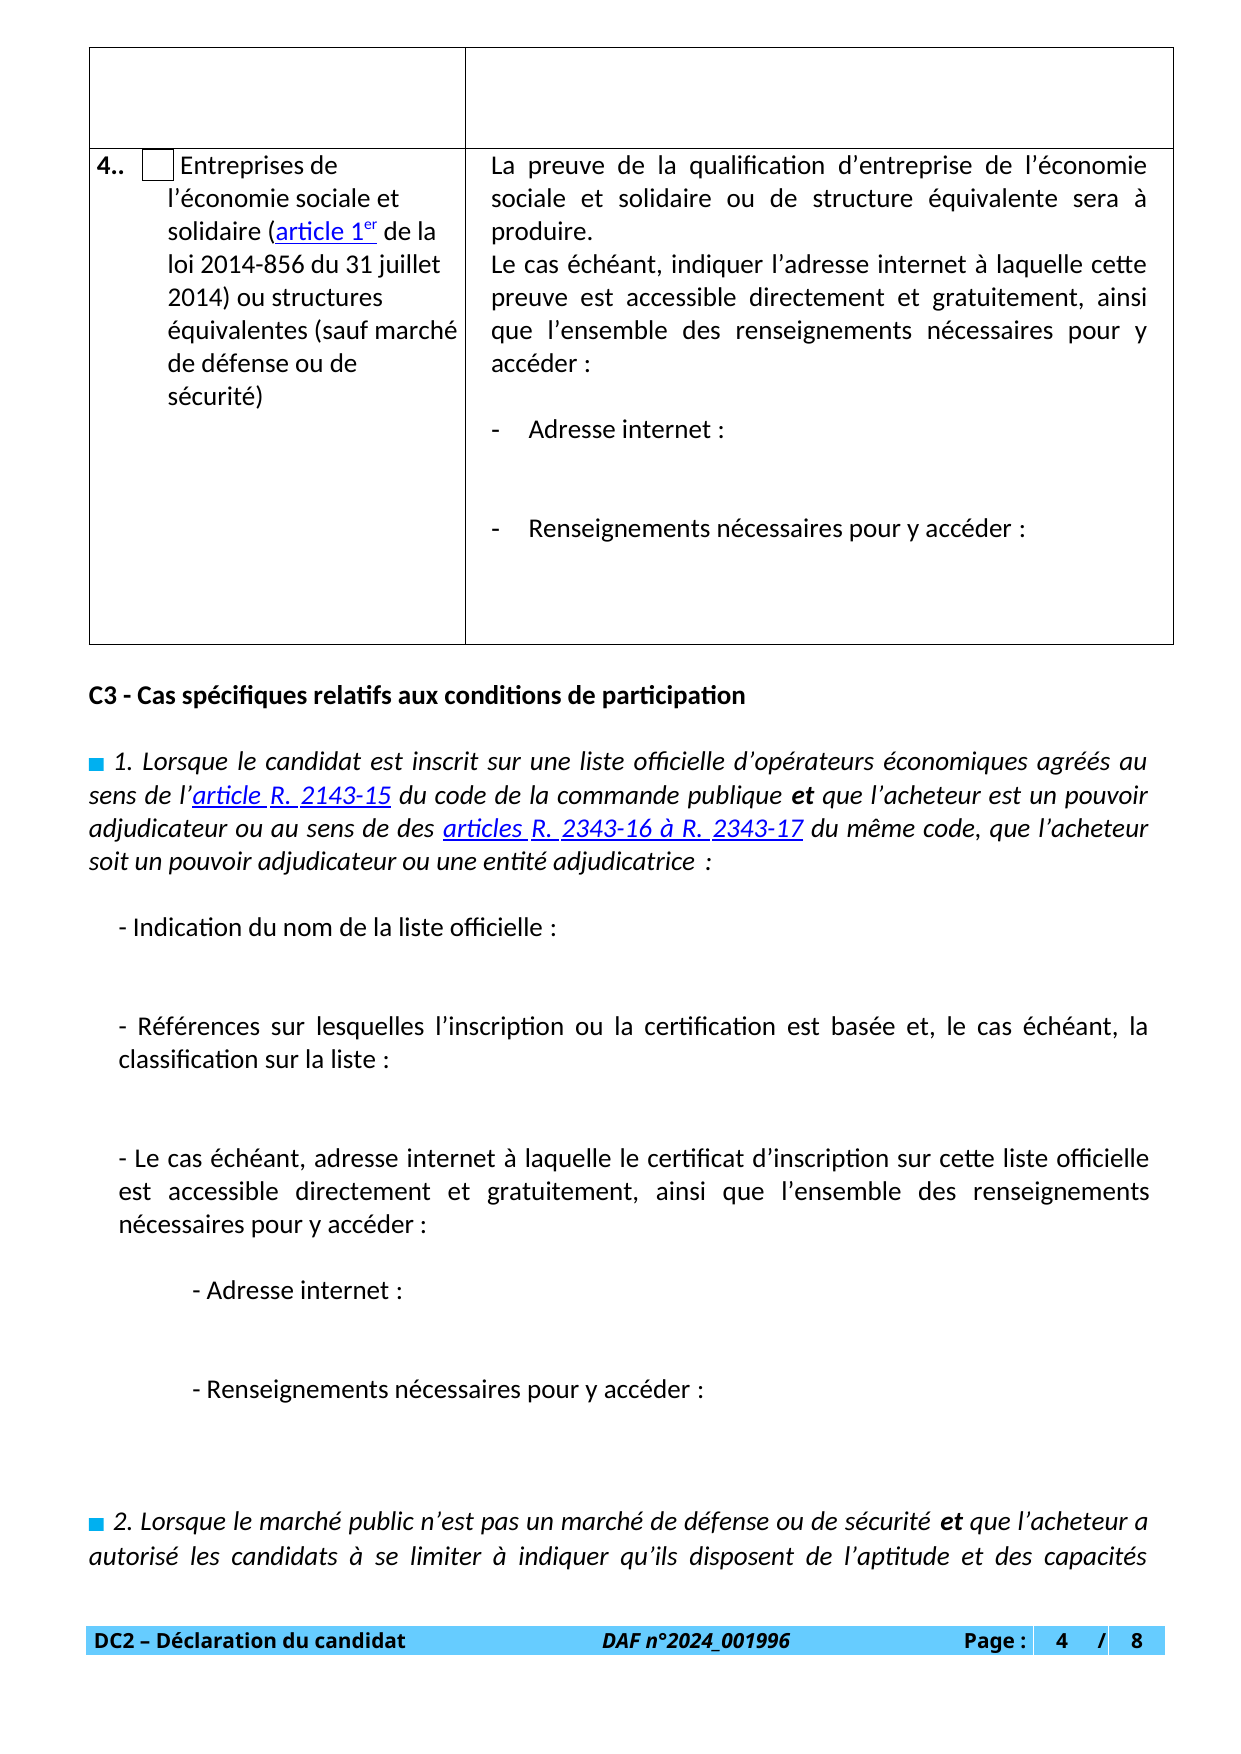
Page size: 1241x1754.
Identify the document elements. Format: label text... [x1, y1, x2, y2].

table_cell La preuve de la qualification d’entreprise de l’économie sociale et solidaire ou de structure équivalente sera à produire. Le cas échéant, indiquer l’adresse internet à laquelle cette preuve est accessible directement et gratuitement, ainsi que l’ensemble des renseignements nécessaires pour y accéder : Adresse internet : Renseignements nécessaires pour y accéder : [466, 149, 1173, 644]
text - Adresse internet : [192, 1273, 1152, 1306]
text 1. Lorsque le candidat est inscrit sur une liste officielle d’opérateurs économiques agréés au sens de l’article R. 2143-15 du code de la commande publique et que l’acheteur est un pouvoir adjudicateur ou au sens de des articles R. 2343-16 à R. 2343-17 du même code, que l’acheteur soit un pouvoir adjudicateur ou une entité adjudicatrice : [89, 744, 1152, 877]
text - Renseignements nécessaires pour y accéder : [192, 1372, 1152, 1406]
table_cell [90, 48, 465, 147]
text - Le cas échéant, adresse internet à laquelle le certificat d’inscription sur cette liste officielle est accessible directement et gratuitement, ainsi que l’ensemble des renseignements nécessaires pour y accéder : [118, 1141, 1152, 1240]
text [89, 1504, 1152, 1572]
text C3 - Cas spécifiques relatifs aux conditions de participation [89, 678, 1152, 711]
text - Références sur lesquelles l’inscription ou la certification est basée et, le cas échéant, la classification sur la liste : [118, 1009, 1152, 1075]
table_cell 4.. Entreprises de l’économie sociale et solidaire (article 1er de la loi 2014-856 du 31 juillet 2014) ou structures équivalentes (sauf marché de défense ou de sécurité) [90, 149, 465, 644]
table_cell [466, 48, 1173, 147]
text - Indication du nom de la liste officielle : [118, 910, 1152, 943]
